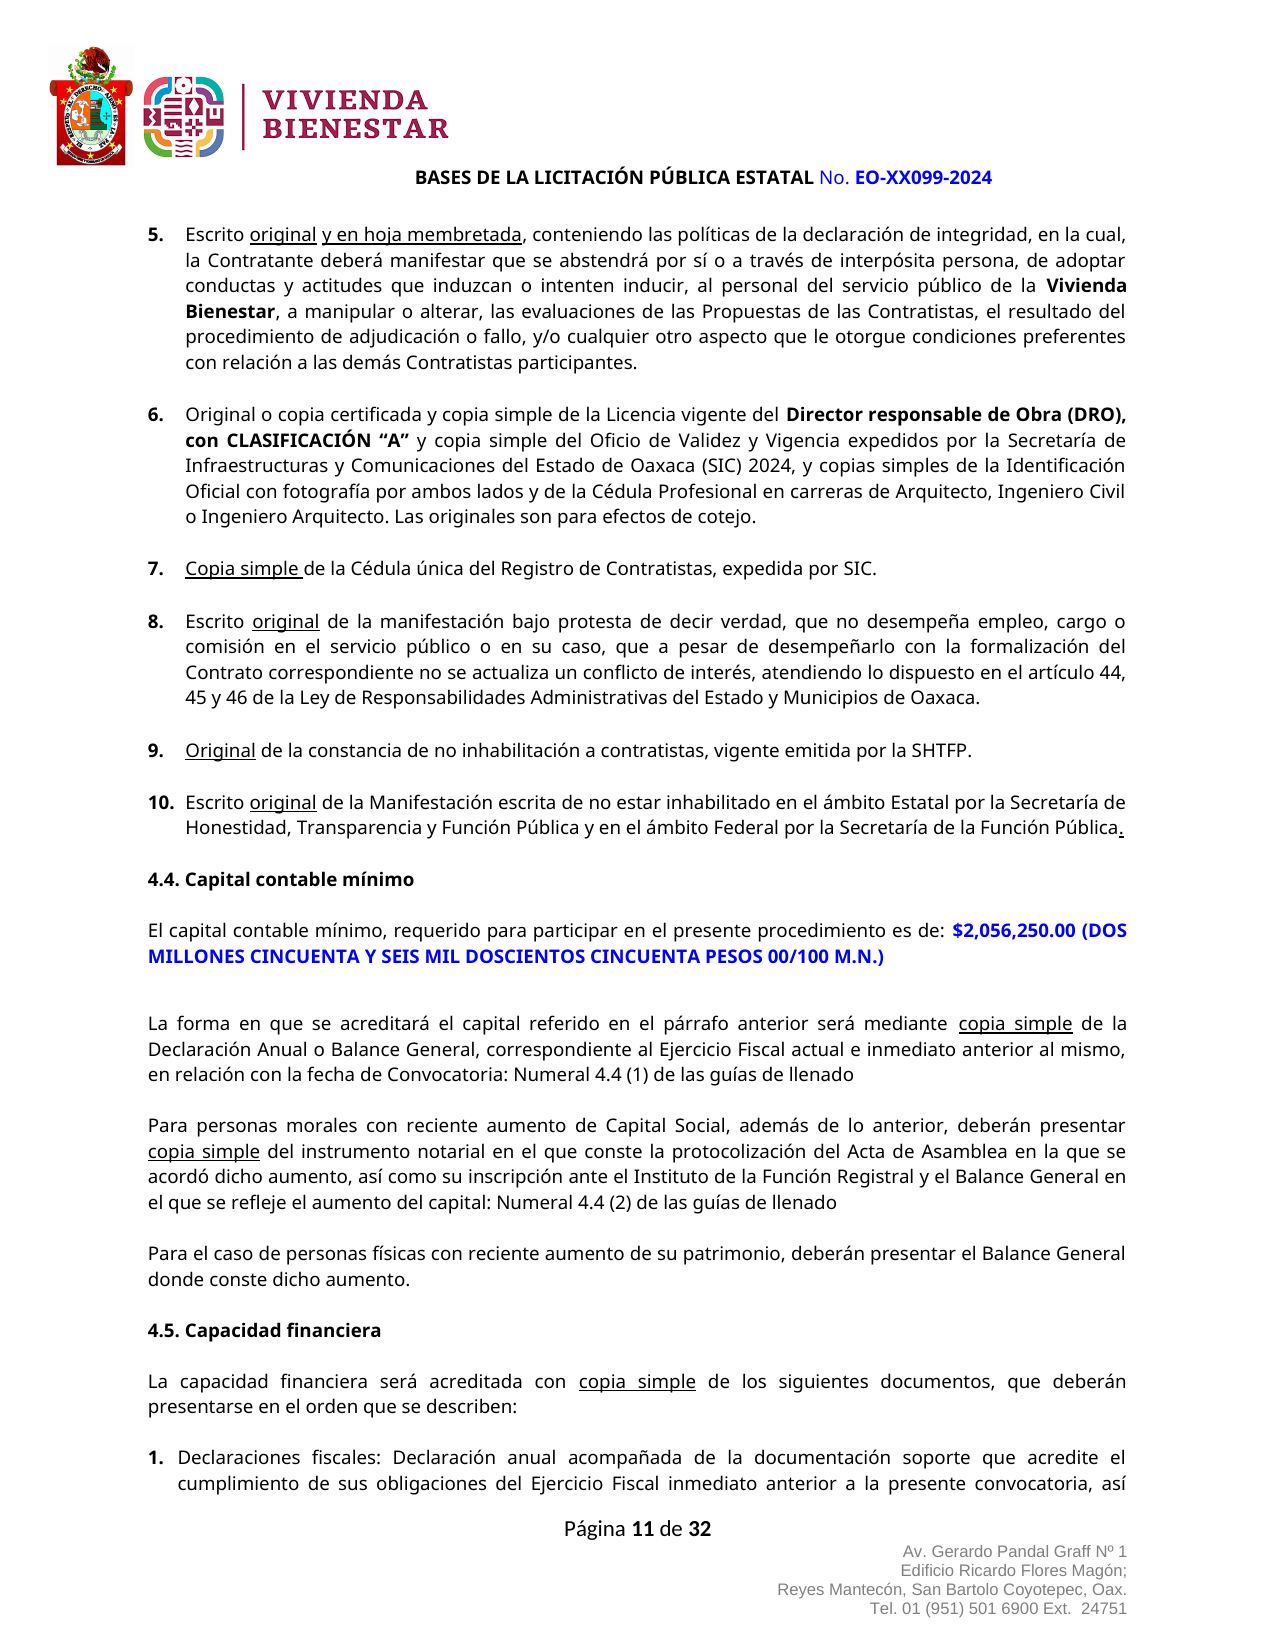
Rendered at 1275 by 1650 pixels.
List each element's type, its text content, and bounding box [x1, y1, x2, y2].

text El capital contable mínimo, requerido para participar en el presente procedimiento es de: $2,056,250.00 (DOS MILLONES CINCUENTA Y SEIS MIL DOSCIENTOS CINCUENTA PESOS 00/100 M.N.) [148, 917, 1127, 968]
list Escrito original de la manifestación bajo protesta de decir verdad, que no desempeña empleo, cargo o comisión en el servicio público o en su caso, que a pesar de desempeñarlo con la formalización del Contrato correspondiente no se actualiza un conflicto de interés, atendiendo lo dispuesto en el artículo 44, 45 y 46 de la Ley de Responsabilidades Administrativas del Estado y Municipios de Oaxaca. [148, 608, 1127, 710]
picture [47, 45, 135, 168]
list Original o copia certificada y copia simple de la Licencia vigente del Director responsable de Obra (DRO), con CLASIFICACIÓN “A” y copia simple del Oficio de Validez y Vigencia expedidos por la Secretaría de Infraestructuras y Comunicaciones del Estado de Oaxaca (SIC) 2024, y copias simples de la Identificación Oficial con fotografía por ambos lados y de la Cédula Profesional en carreras de Arquitecto, Ingeniero Civil o Ingeniero Arquitecto. Las originales son para efectos de cotejo. [148, 401, 1127, 529]
text La capacidad financiera será acreditada con copia simple de los siguientes documentos, que deberán presentarse en el orden que se describen: [148, 1368, 1127, 1419]
picture [140, 68, 465, 166]
text Para personas morales con reciente aumento de Capital Social, además de lo anterior, deberán presentar copia simple del instrumento notarial en el que conste la protocolización del Acta de Asamblea en la que se acordó dicho aumento, así como su inscripción ante el Instituto de la Función Registral y el Balance General en el que se refleje el aumento del capital: Numeral 4.4 (2) de las guías de llenado [148, 1113, 1127, 1215]
text Para el caso de personas físicas con reciente aumento de su patrimonio, deberán presentar el Balance General donde conste dicho aumento. [148, 1240, 1127, 1291]
list Escrito original de la Manifestación escrita de no estar inhabilitado en el ámbito Estatal por la Secretaría de Honestidad, Transparencia y Función Pública y en el ámbito Federal por la Secretaría de la Función Pública. [148, 789, 1127, 840]
text La forma en que se acreditará el capital referido en el párrafo anterior será mediante copia simple de la Declaración Anual o Balance General, correspondiente al Ejercicio Fiscal actual e inmediato anterior al mismo, en relación con la fecha de Convocatoria: Numeral 4.4 (1) de las guías de llenado [148, 1011, 1127, 1087]
text 4.5. Capacidad financiera [148, 1317, 1127, 1342]
list Escrito original y en hoja membretada, conteniendo las políticas de la declaración de integridad, en la cual, la Contratante deberá manifestar que se abstendrá por sí o a través de interpósita persona, de adoptar conductas y actitudes que induzcan o intenten inducir, al personal del servicio público de la Vivienda Bienestar, a manipular o alterar, las evaluaciones de las Propuestas de las Contratistas, el resultado del procedimiento de adjudicación o fallo, y/o cualquier otro aspecto que le otorgue condiciones preferentes con relación a las demás Contratistas participantes. [148, 221, 1127, 374]
list Copia simple de la Cédula única del Registro de Contratistas, expedida por SIC. [148, 556, 1127, 581]
text 4.4. Capital contable mínimo [148, 866, 1127, 892]
list Original de la constancia de no inhabilitación a contratistas, vigente emitida por la SHTFP. [148, 737, 1127, 762]
